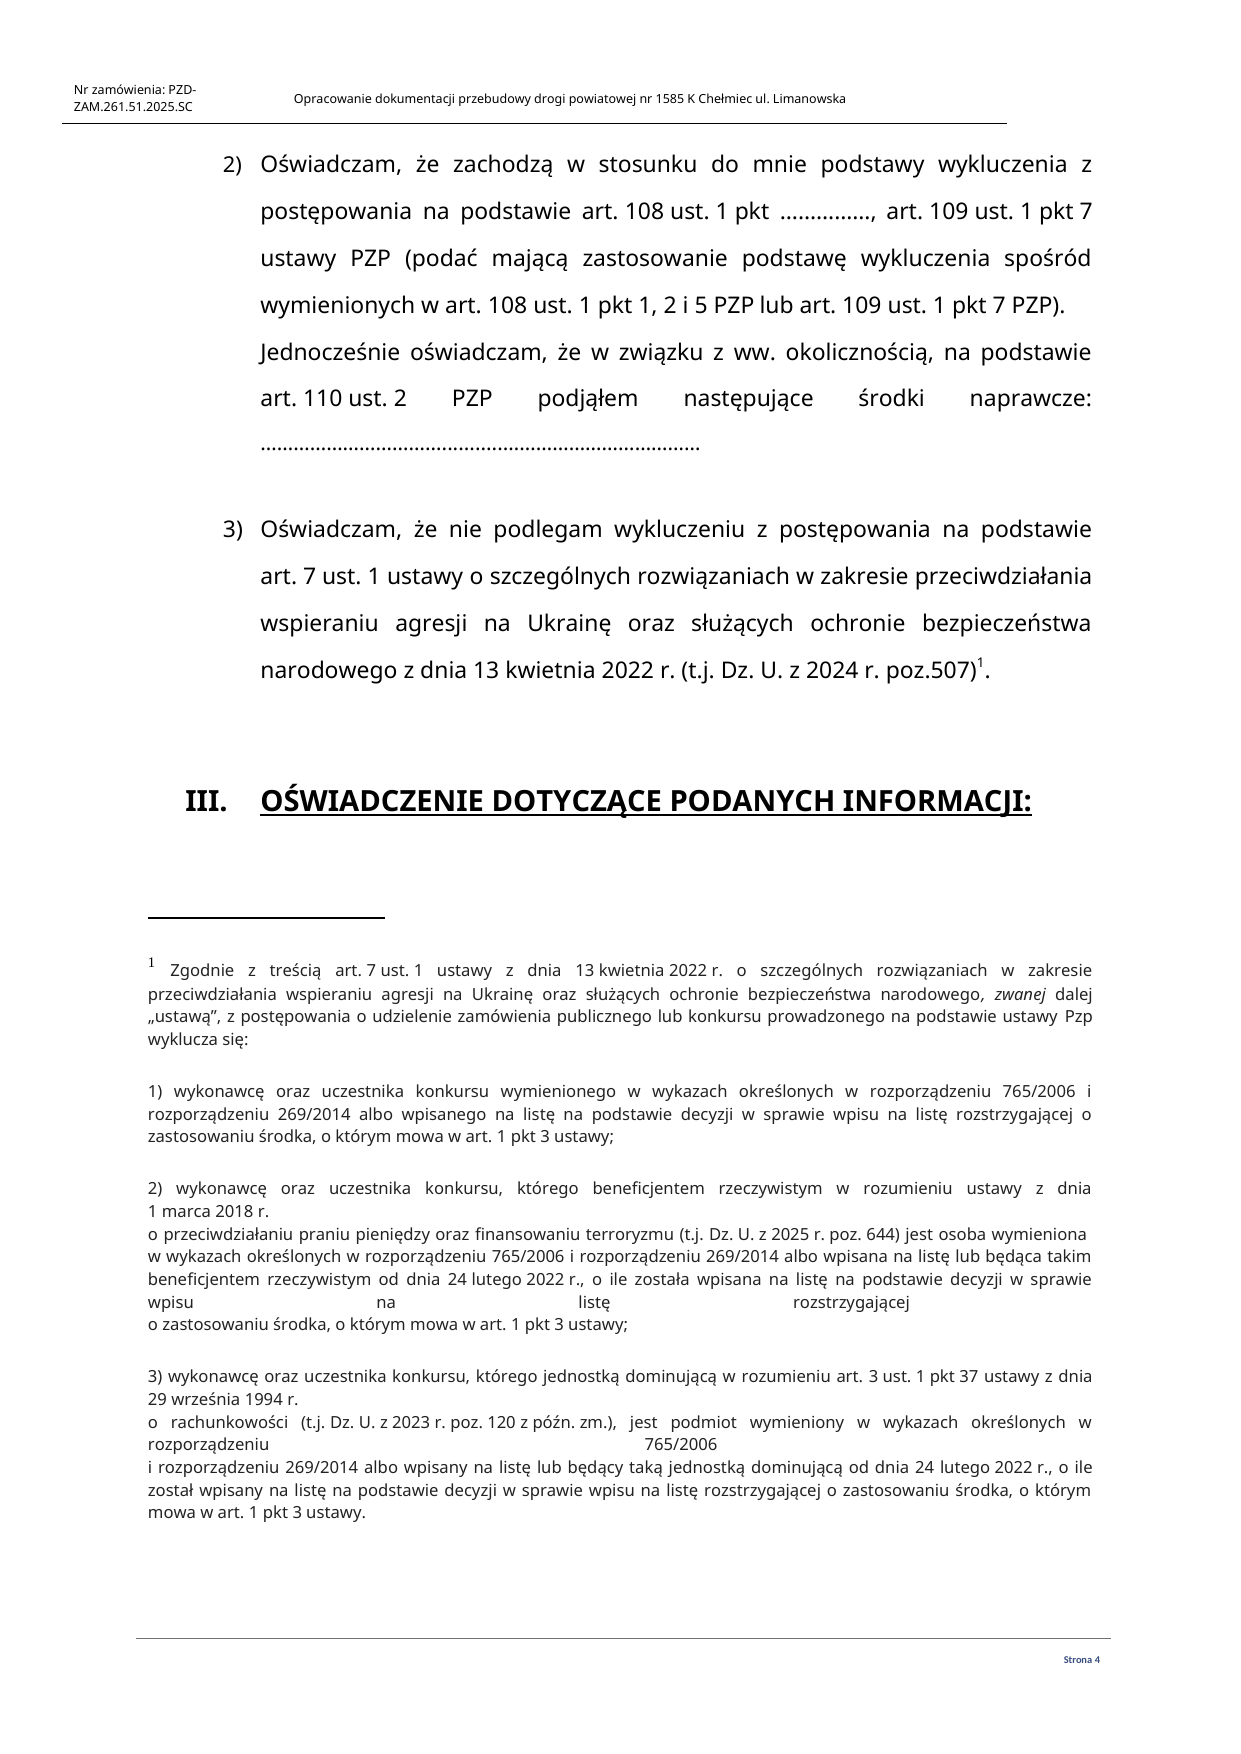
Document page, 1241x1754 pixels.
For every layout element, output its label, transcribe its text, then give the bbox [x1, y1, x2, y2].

list Oświadczam, że nie podlegam wykluczeniu z postępowania na podstawie art. 7 ust. 1 ustawy o szczególnych rozwiązaniach w zakresie przeciwdziałania wspieraniu agresji na Ukrainę oraz służących ochronie bezpieczeństwa narodowego z dnia 13 kwietnia 2022 r. (t.j. Dz. U. z 2024 r. poz.507). [223, 513, 1093, 685]
list Oświadczam, że zachodzą w stosunku do mnie podstawy wykluczenia z postępowania na podstawie art. 108 ust. 1 pkt ……………, art. 109 ust. 1 pkt 7 ustawy PZP (podać mającą zastosowanie podstawę wykluczenia spośród wymienionych w art. 108 ust. 1 pkt 1, 2 i 5 PZP lub art. 109 ust. 1 pkt 7 PZP). [223, 148, 1093, 320]
list OŚWIADCZENIE DOTYCZĄCE PODANYCH INFORMACJI: [185, 780, 1093, 820]
list Jednocześnie oświadczam, że w związku z ww. okolicznością, na podstawie art. 110 ust. 2 PZP podjąłem następujące środki naprawcze: ……………………………...........……………………………… [260, 336, 1093, 456]
